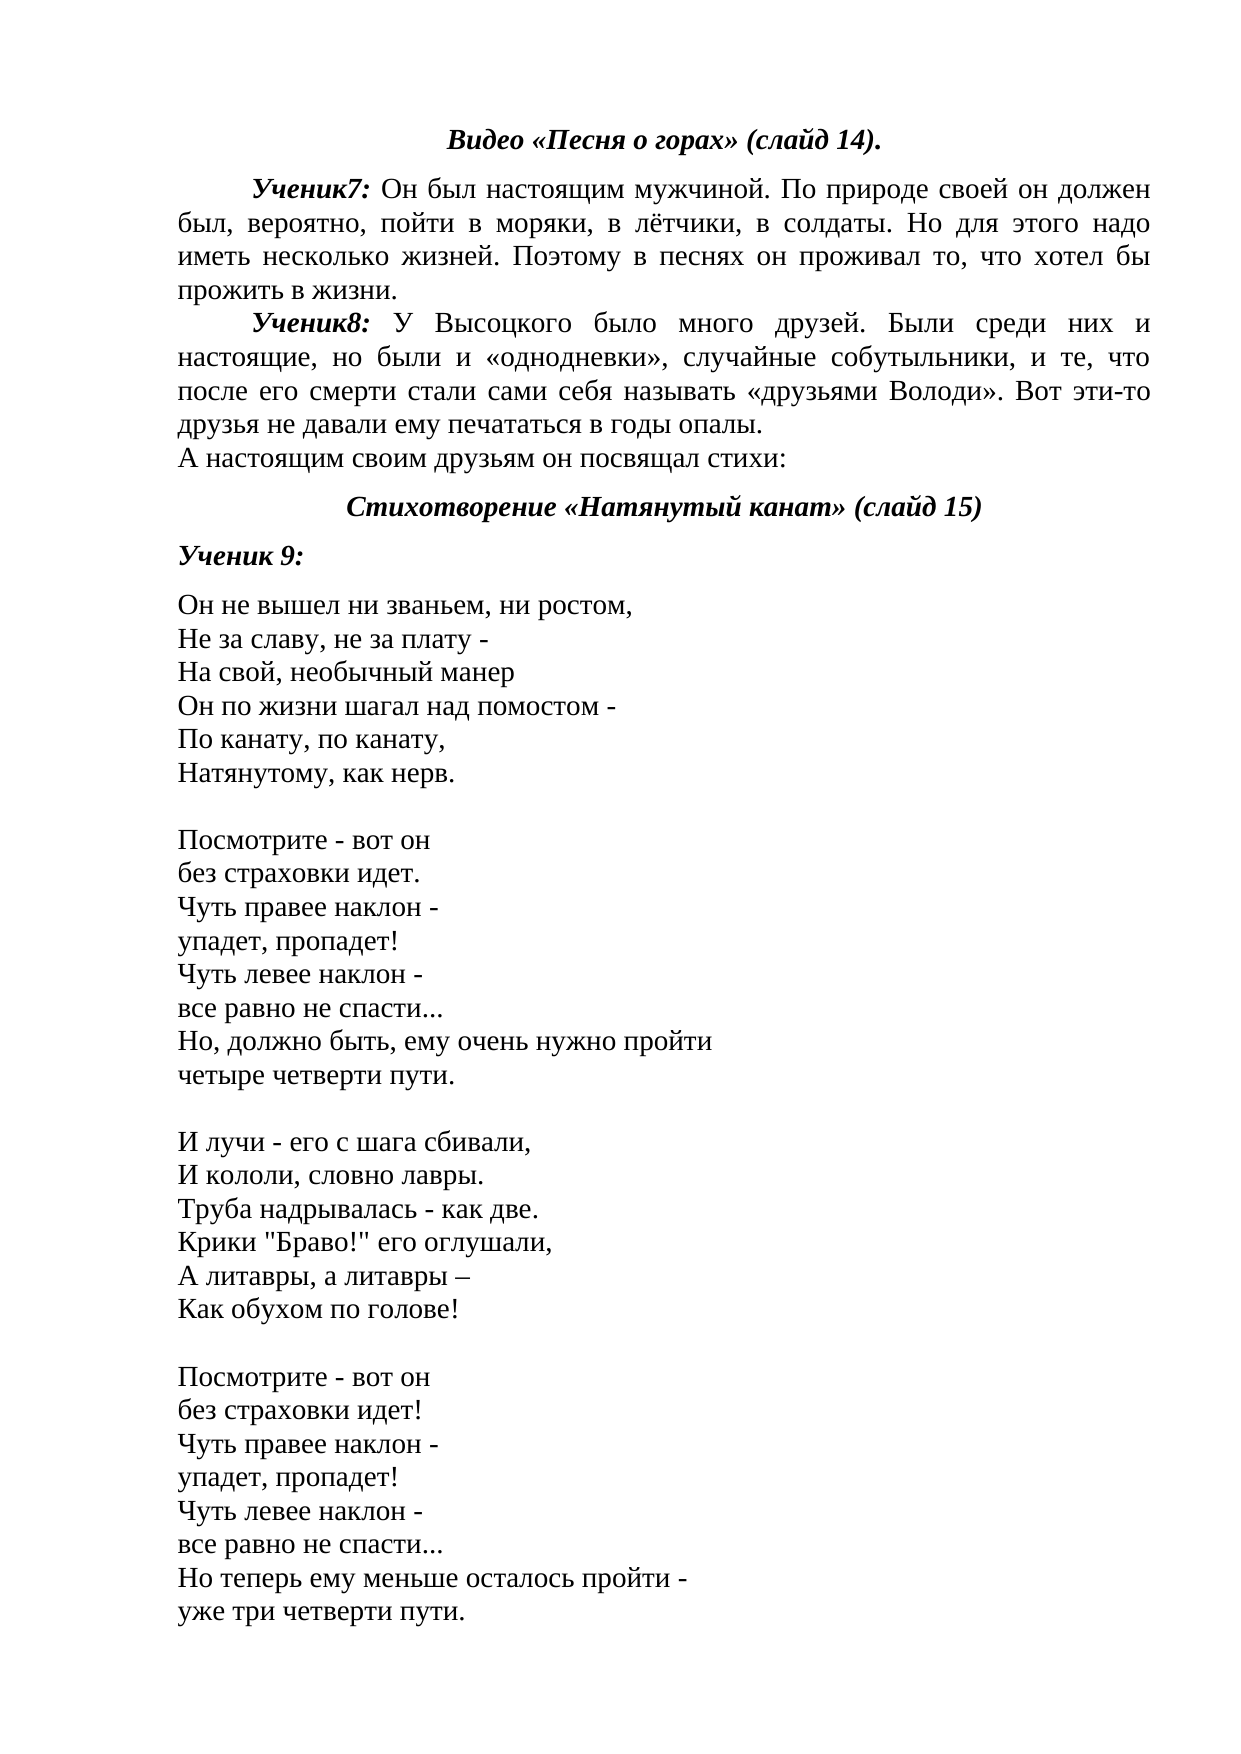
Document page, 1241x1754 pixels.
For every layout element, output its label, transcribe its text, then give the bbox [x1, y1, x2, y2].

text Он по жизни шагал над помостом - [177, 688, 1152, 721]
text По канату, по канату, [177, 721, 1152, 755]
text Но, должно быть, ему очень нужно пройти [177, 1023, 1152, 1057]
text Чуть правее наклон - [177, 1426, 1152, 1459]
text Ученик 9: [177, 538, 1152, 572]
text уже три четверти пути. [177, 1593, 1152, 1627]
text Стихотворение «Натянутый канат» (слайд 15) [177, 489, 1152, 522]
text Ученик7: Он был настоящим мужчиной. По природе своей он должен был, вероятно, пойти в моряки, в лётчики, в солдаты. Но для этого надо иметь несколько жизней. Поэтому в песнях он проживал то, что хотел бы прожить в жизни. [177, 171, 1152, 306]
text Крики "Браво!" его оглушали, [177, 1224, 1152, 1258]
text все равно не спасти... [177, 1526, 1152, 1560]
text Ученик8: У Высоцкого было много друзей. Были среди них и настоящие, но были и «однодневки», случайные собутыльники, и те, что после его смерти стали сами себя называть «друзьями Володи». Вот эти-то друзья не давали ему печататься в годы опалы. [177, 306, 1152, 440]
text И кололи, словно лавры. [177, 1157, 1152, 1191]
text Но теперь ему меньше осталось пройти - [177, 1560, 1152, 1593]
text Труба надрывалась - как две. [177, 1191, 1152, 1224]
text Натянутому, как нерв. [177, 755, 1152, 788]
text упадет, пропадет! [177, 923, 1152, 956]
text А настоящим своим друзьям он посвящал стихи: [177, 440, 1152, 473]
text Посмотрите - вот он [177, 1359, 1152, 1392]
text Как обухом по голове! [177, 1292, 1152, 1325]
text Видео «Песня о горах» (слайд 14). [177, 122, 1152, 156]
text На свой, необычный манер [177, 654, 1152, 688]
text И лучи - его с шага сбивали, [177, 1124, 1152, 1157]
text упадет, пропадет! [177, 1459, 1152, 1493]
text Чуть левее наклон - [177, 1493, 1152, 1526]
text Не за славу, не за плату - [177, 621, 1152, 654]
text Чуть левее наклон - [177, 956, 1152, 990]
text без страховки идет! [177, 1392, 1152, 1426]
text А литавры, а литавры – [177, 1258, 1152, 1292]
text все равно не спасти... [177, 990, 1152, 1023]
text Чуть правее наклон - [177, 889, 1152, 923]
text Посмотрите - вот он [177, 822, 1152, 856]
text без страховки идет. [177, 856, 1152, 889]
text четыре четверти пути. [177, 1057, 1152, 1090]
text Он не вышел ни званьем, ни ростом, [177, 587, 1152, 621]
